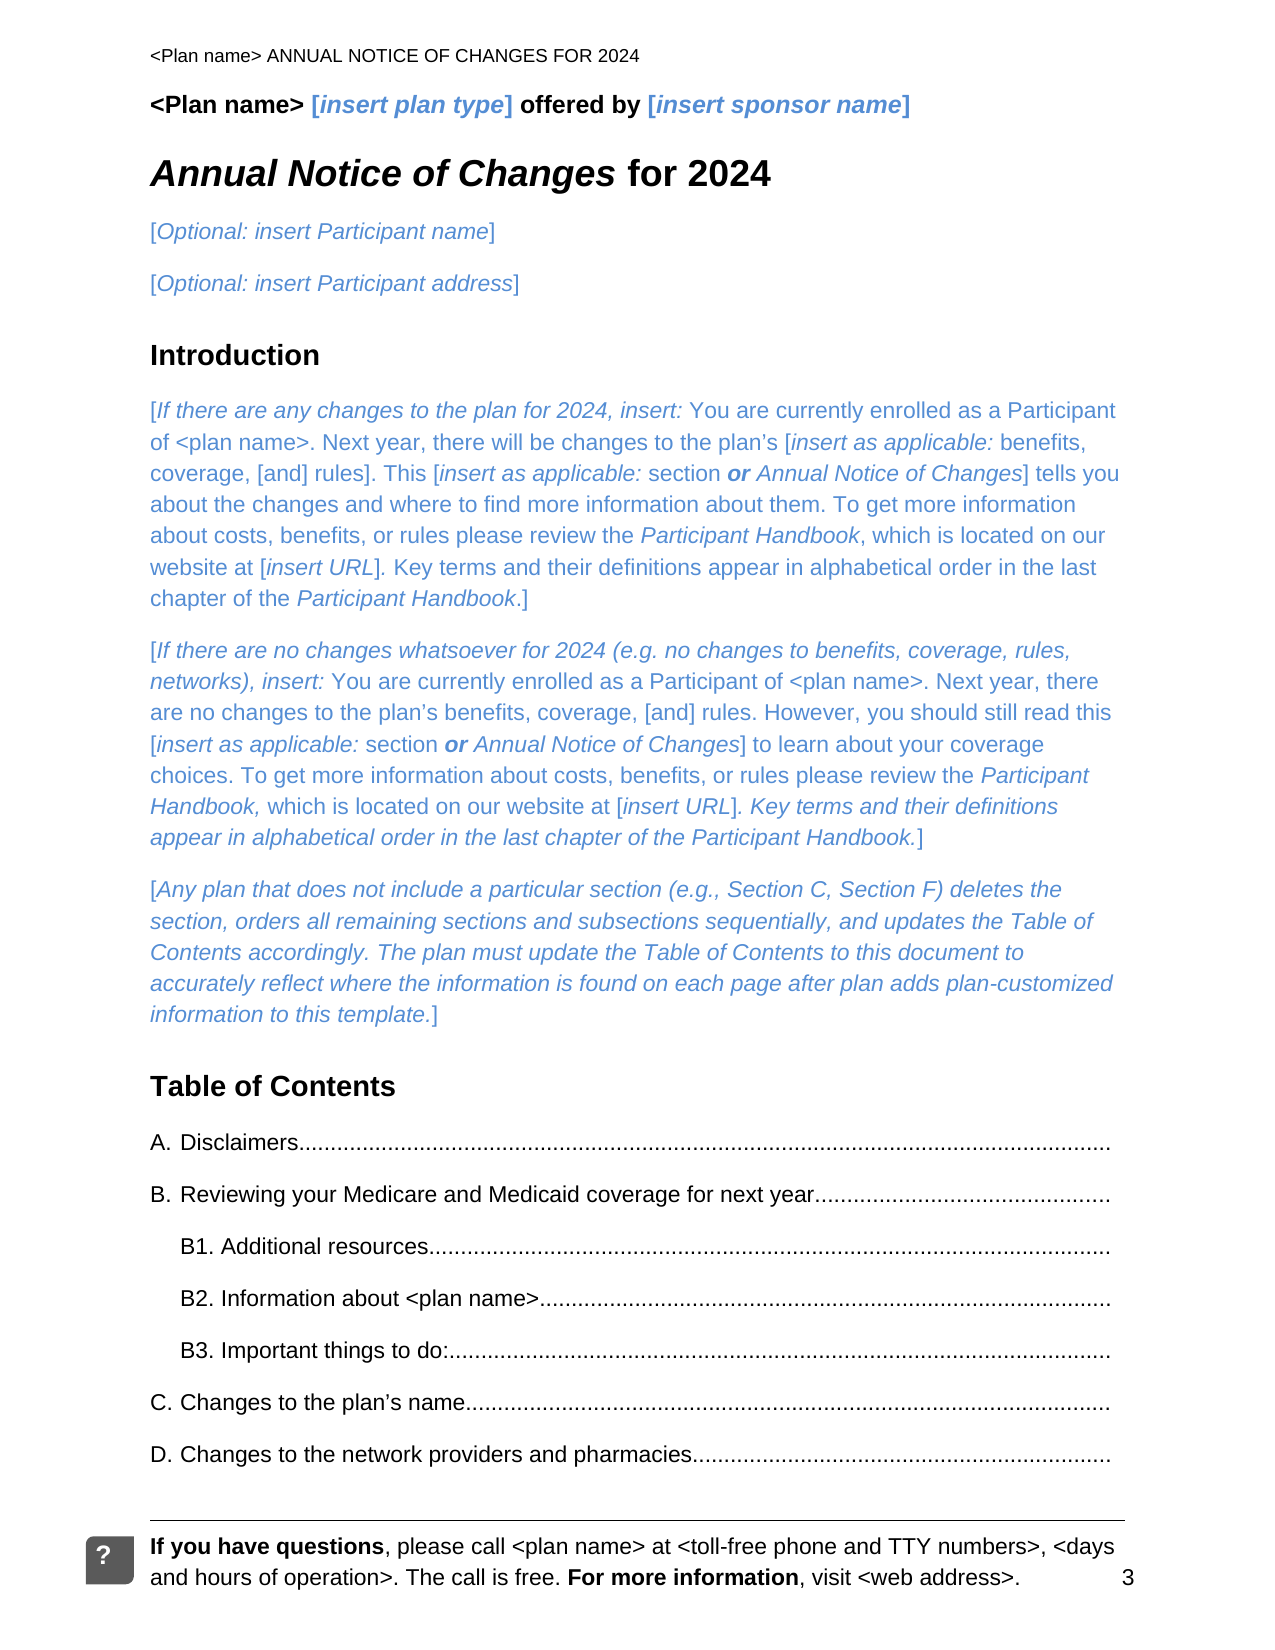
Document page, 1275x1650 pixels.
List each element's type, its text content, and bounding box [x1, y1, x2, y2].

text Introduction [150, 335, 1125, 373]
text Annual Notice of Changes for 2024 [150, 156, 1125, 194]
text [Optional: insert Participant address] [150, 267, 1125, 298]
text [Any plan that does not include a particular section (e.g., Section C, Section F) deletes the section, orders all remaining sections and subsections sequentially, and updates the Table of Contents accordingly. The plan must update the Table of Contents to this document to accurately reflect where the information is found on each page after plan adds plan-customized information to this template.] [150, 873, 1125, 1029]
text <Plan name> [insert plan type] offered by [insert sponsor name] [150, 90, 1125, 119]
text [Optional: insert Participant name] [150, 214, 1125, 246]
text [If there are any changes to the plan for 2024, insert: You are currently enrolled as a Participant of <plan name>. Next year, there will be changes to the plan’s [insert as applicable: benefits, coverage, [and] rules]. This [insert as applicable: section or Annual Notice of Changes] tells you about the changes and where to find more information about them. To get more information about costs, benefits, or rules please review the Participant Handbook, which is located on our website at [insert URL]. Key terms and their definitions appear in alphabetical order in the last chapter of the Participant Handbook.] [150, 394, 1125, 612]
text [If there are no changes whatsoever for 2024 (e.g. no changes to benefits, coverage, rules, networks), insert: You are currently enrolled as a Participant of <plan name>. Next year, there are no changes to the plan’s benefits, coverage, [and] rules. However, you should still read this [insert as applicable: section or Annual Notice of Changes] to learn about your coverage choices. To get more information about costs, benefits, or rules please review the Participant Handbook, which is located on our website at [insert URL]. Key terms and their definitions appear in alphabetical order in the last chapter of the Participant Handbook.] [150, 633, 1125, 852]
